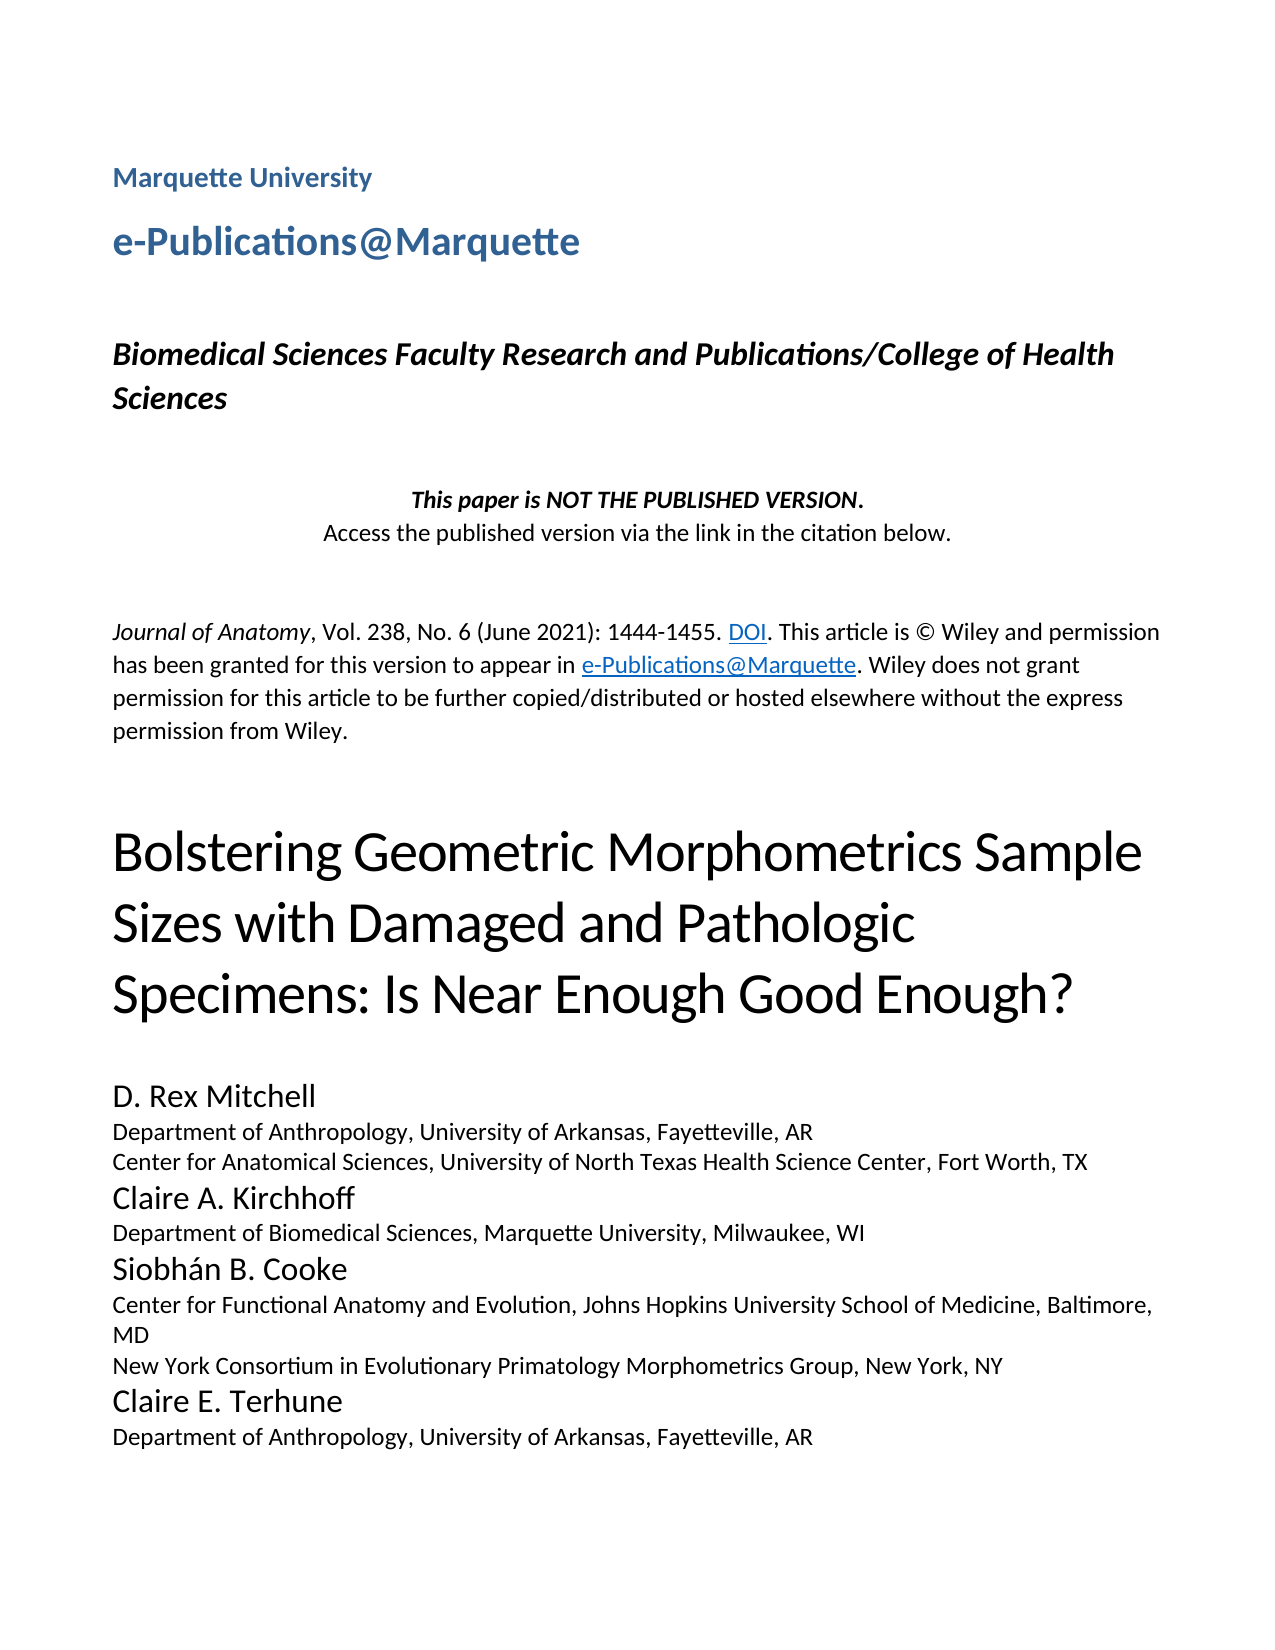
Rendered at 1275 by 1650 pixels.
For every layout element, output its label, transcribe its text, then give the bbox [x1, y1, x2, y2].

text Marquette University [112, 159, 1162, 195]
text Department of Anthropology, University of Arkansas, Fayetteville, AR [112, 1421, 1162, 1452]
text Journal of Anatomy, Vol. 238, No. 6 (June 2021): 1444-1455. DOI. This article is © Wiley and permission has been granted for this version to appear in e-Publications@Marquette. Wiley does not grant permission for this article to be further copied/distributed or hosted elsewhere without the express permission from Wiley. [112, 616, 1162, 746]
text Claire A. Kirchhoff [112, 1177, 1162, 1217]
text e-Publications@Marquette [112, 214, 1162, 265]
text Center for Functional Anatomy and Evolution, Johns Hopkins University School of Medicine, Baltimore, MD [112, 1289, 1162, 1350]
text This paper is NOT THE PUBLISHED VERSION. [112, 484, 1162, 515]
text Biomedical Sciences Faculty Research and Publications/College of Health Sciences [112, 333, 1162, 418]
text Center for Anatomical Sciences, University of North Texas Health Science Center, Fort Worth, TX [112, 1146, 1162, 1177]
text Department of Biomedical Sciences, Marquette University, Milwaukee, WI [112, 1217, 1162, 1248]
text Department of Anthropology, University of Arkansas, Fayetteville, AR [112, 1116, 1162, 1146]
text Claire E. Terhune [112, 1380, 1162, 1421]
title Bolstering Geometric Morphometrics Sample Sizes with Damaged and Pathologic Specimens: Is Near Enough Good Enough? [112, 814, 1162, 1028]
text Siobhán B. Cooke [112, 1248, 1162, 1289]
text Access the published version via the link in the citation below. [112, 517, 1162, 548]
text D. Rex Mitchell [112, 1075, 1162, 1116]
text New York Consortium in Evolutionary Primatology Morphometrics Group, New York, NY [112, 1350, 1162, 1380]
